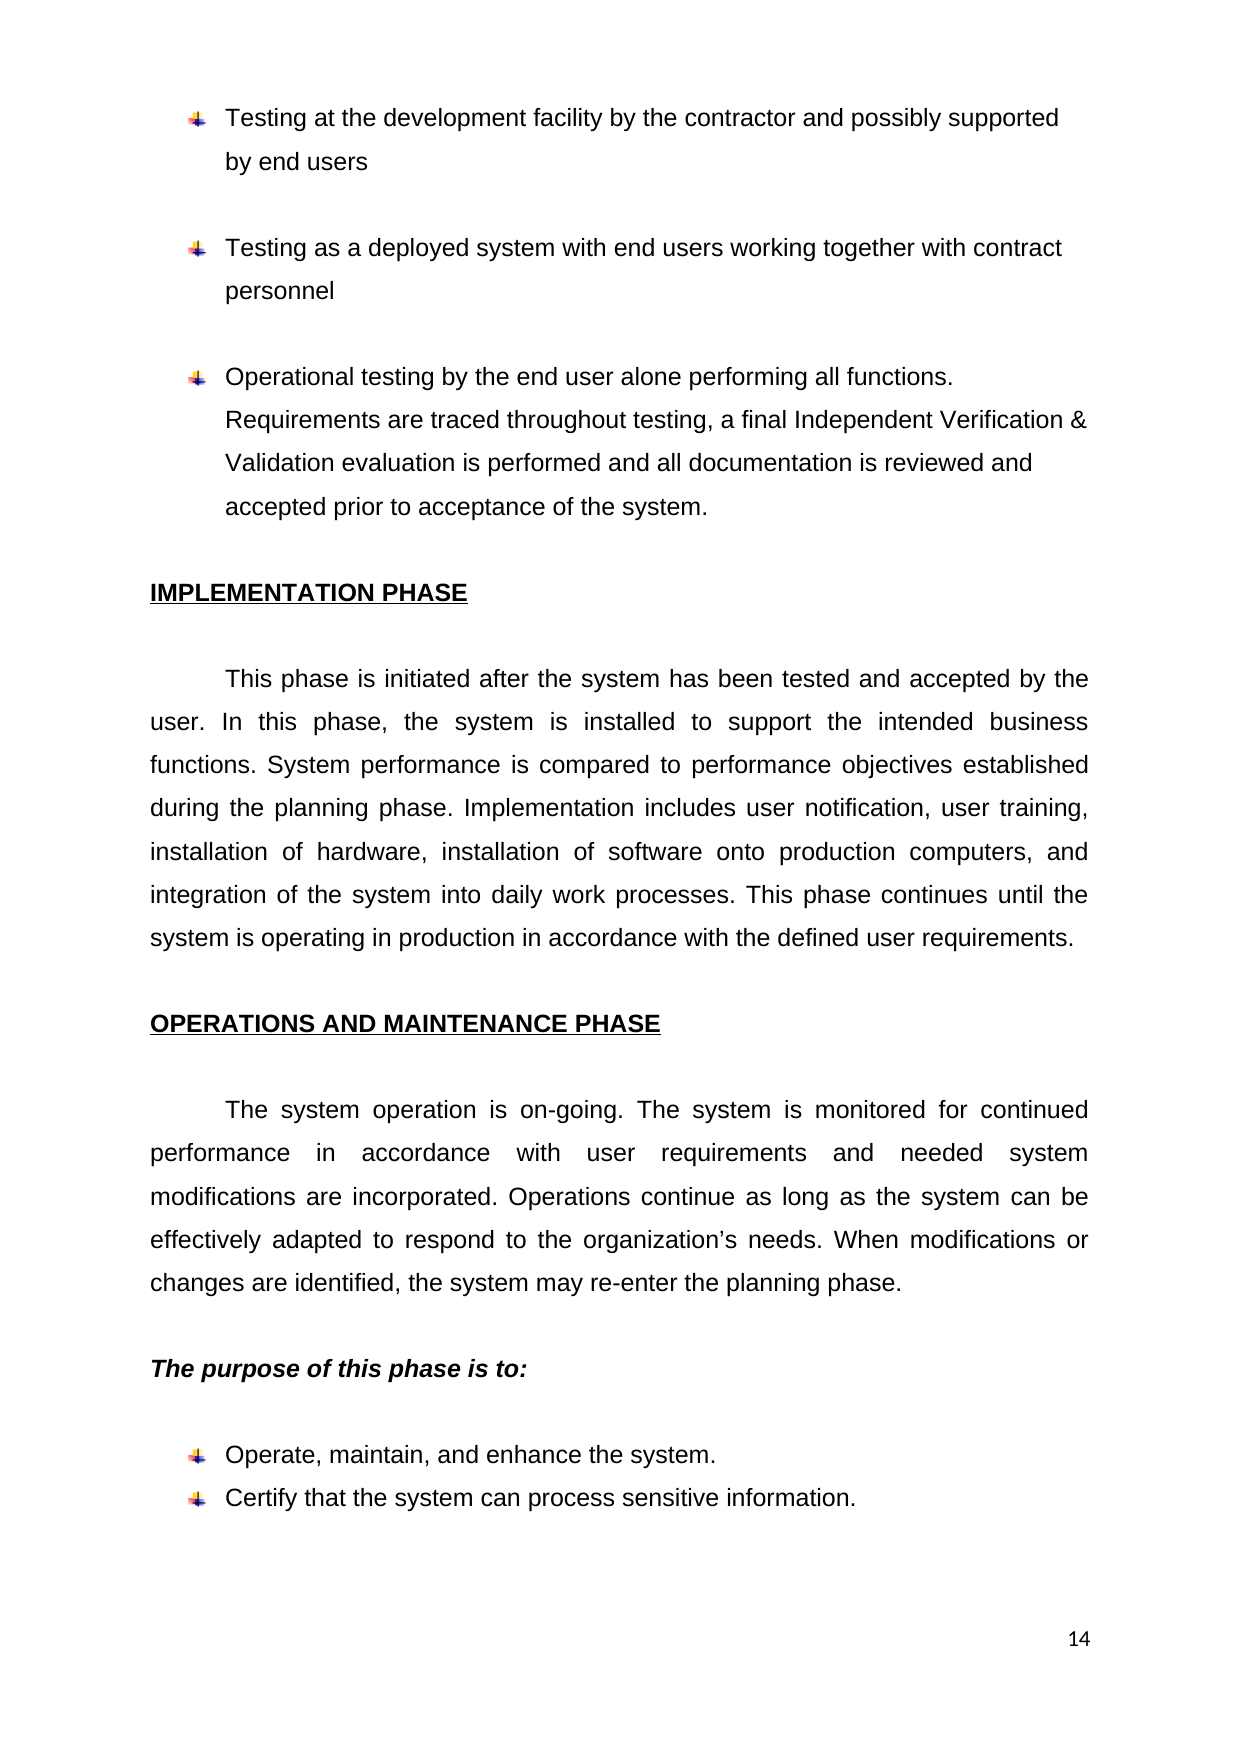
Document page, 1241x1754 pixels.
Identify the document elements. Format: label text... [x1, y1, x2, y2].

picture [188, 239, 206, 257]
list Testing at the development facility by the contractor and possibly supported by end users [187, 103, 1090, 175]
list Operate, maintain, and enhance the system. [187, 1440, 1090, 1469]
picture [188, 1490, 206, 1507]
picture [188, 110, 206, 127]
list Certify that the system can process sensitive information. [187, 1483, 1090, 1512]
text The purpose of this phase is to: [150, 1354, 1090, 1383]
picture [188, 1447, 206, 1464]
text This phase is initiated after the system has been tested and accepted by the user. In this phase, the system is installed to support the intended business functions. System performance is compared to performance objectives established during the planning phase. Implementation includes user notification, user training, installation of hardware, installation of software onto production computers, and integration of the system into daily work processes. This phase continues until the system is operating in production in accordance with the defined user requirements. [150, 664, 1090, 952]
picture [188, 369, 206, 386]
text OPERATIONS AND MAINTENANCE PHASE [150, 1009, 1090, 1038]
text IMPLEMENTATION PHASE [150, 578, 1090, 607]
text The system operation is on-going. The system is monitored for continued performance in accordance with user requirements and needed system modifications are incorporated. Operations continue as long as the system can be effectively adapted to respond to the organization’s needs. When modifications or changes are identified, the system may re-enter the planning phase. [150, 1095, 1090, 1297]
list Testing as a deployed system with end users working together with contract personnel [187, 233, 1090, 305]
list Operational testing by the end user alone performing all functions. Requirements are traced throughout testing, a final Independent Verification & Validation evaluation is performed and all documentation is reviewed and accepted prior to acceptance of the system. [187, 362, 1090, 520]
